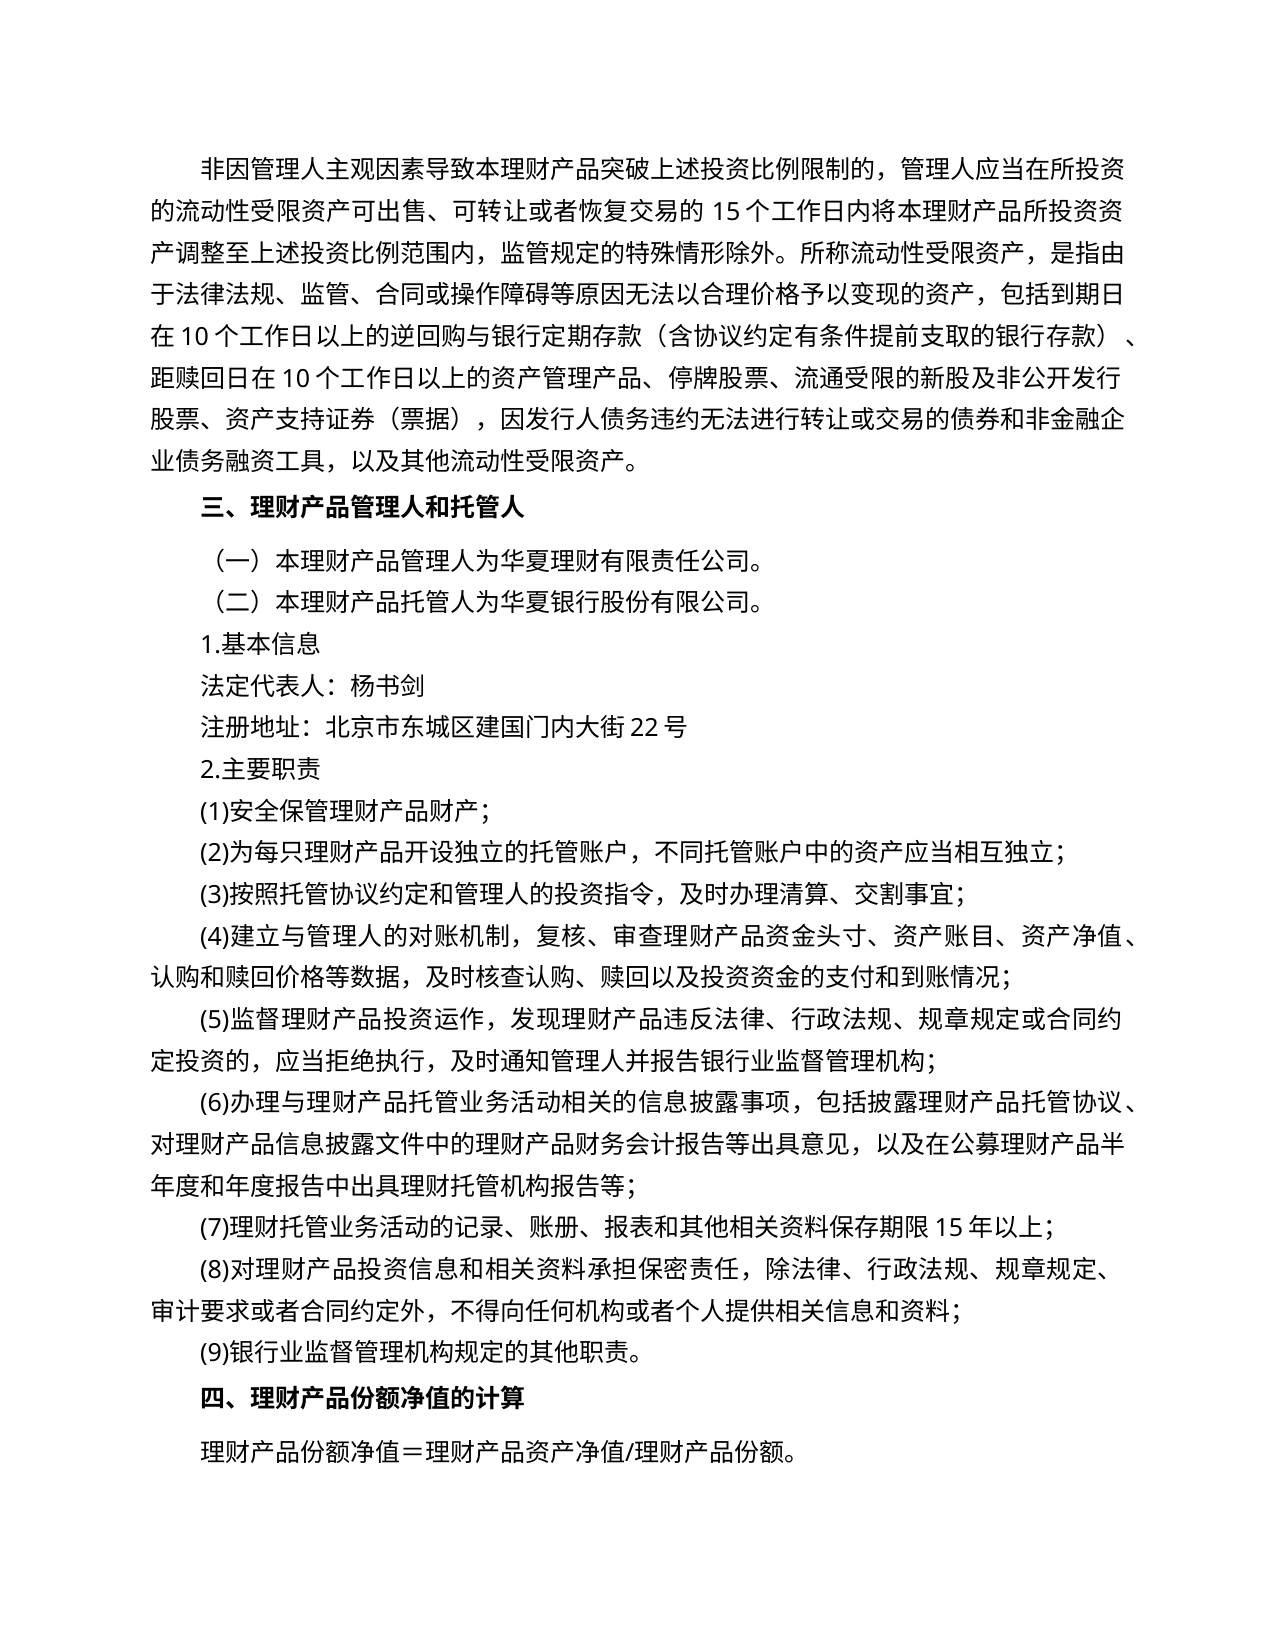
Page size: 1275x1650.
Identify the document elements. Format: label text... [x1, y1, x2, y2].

text 非因管理人主观因素导致本理财产品突破上述投资比例限制的，管理人应当在所投资的流动性受限资产可出售、可转让或者恢复交易的15个工作日内将本理财产品所投资资产调整至上述投资比例范围内，监管规定的特殊情形除外。所称流动性受限资产，是指由于法律法规、监管、合同或操作障碍等原因无法以合理价格予以变现的资产，包括到期日在10个工作日以上的逆回购与银行定期存款（含协议约定有条件提前支取的银行存款）、距赎回日在10个工作日以上的资产管理产品、停牌股票、流通受限的新股及非公开发行股票、资产支持证券（票据），因发行人债务违约无法进行转让或交易的债券和非金融企业债务融资工具，以及其他流动性受限资产。 [150, 150, 1125, 478]
text (6)办理与理财产品托管业务活动相关的信息披露事项，包括披露理财产品托管协议、对理财产品信息披露文件中的理财产品财务会计报告等出具意见，以及在公募理财产品半年度和年度报告中出具理财托管机构报告等； [150, 1083, 1125, 1202]
text (9)银行业监督管理机构规定的其他职责。 [150, 1333, 1125, 1369]
text 注册地址：北京市东城区建国门内大街22号 [150, 708, 1125, 744]
text 三、理财产品管理人和托管人 [150, 483, 1125, 525]
text (3)按照托管协议约定和管理人的投资指令，及时办理清算、交割事宜； [150, 874, 1125, 911]
text 理财产品份额净值＝理财产品资产净值/理财产品份额。 [150, 1432, 1125, 1469]
text (8)对理财产品投资信息和相关资料承担保密责任，除法律、行政法规、规章规定、审计要求或者合同约定外，不得向任何机构或者个人提供相关信息和资料； [150, 1249, 1125, 1327]
text (7)理财托管业务活动的记录、账册、报表和其他相关资料保存期限15年以上； [150, 1208, 1125, 1244]
text 2.主要职责 [150, 749, 1125, 786]
text (4)建立与管理人的对账机制，复核、审查理财产品资金头寸、资产账目、资产净值、认购和赎回价格等数据，及时核查认购、赎回以及投资资金的支付和到账情况； [150, 916, 1125, 994]
text （二）本理财产品托管人为华夏银行股份有限公司。 [150, 583, 1125, 619]
text (5)监督理财产品投资运作，发现理财产品违反法律、行政法规、规章规定或合同约定投资的，应当拒绝执行，及时通知管理人并报告银行业监督管理机构； [150, 999, 1125, 1077]
text （一）本理财产品管理人为华夏理财有限责任公司。 [150, 541, 1125, 577]
text (2)为每只理财产品开设独立的托管账户，不同托管账户中的资产应当相互独立； [150, 833, 1125, 869]
text 法定代表人：杨书剑 [150, 666, 1125, 702]
text 四、理财产品份额净值的计算 [150, 1374, 1125, 1416]
text 1.基本信息 [150, 624, 1125, 661]
text (1)安全保管理财产品财产； [150, 791, 1125, 827]
